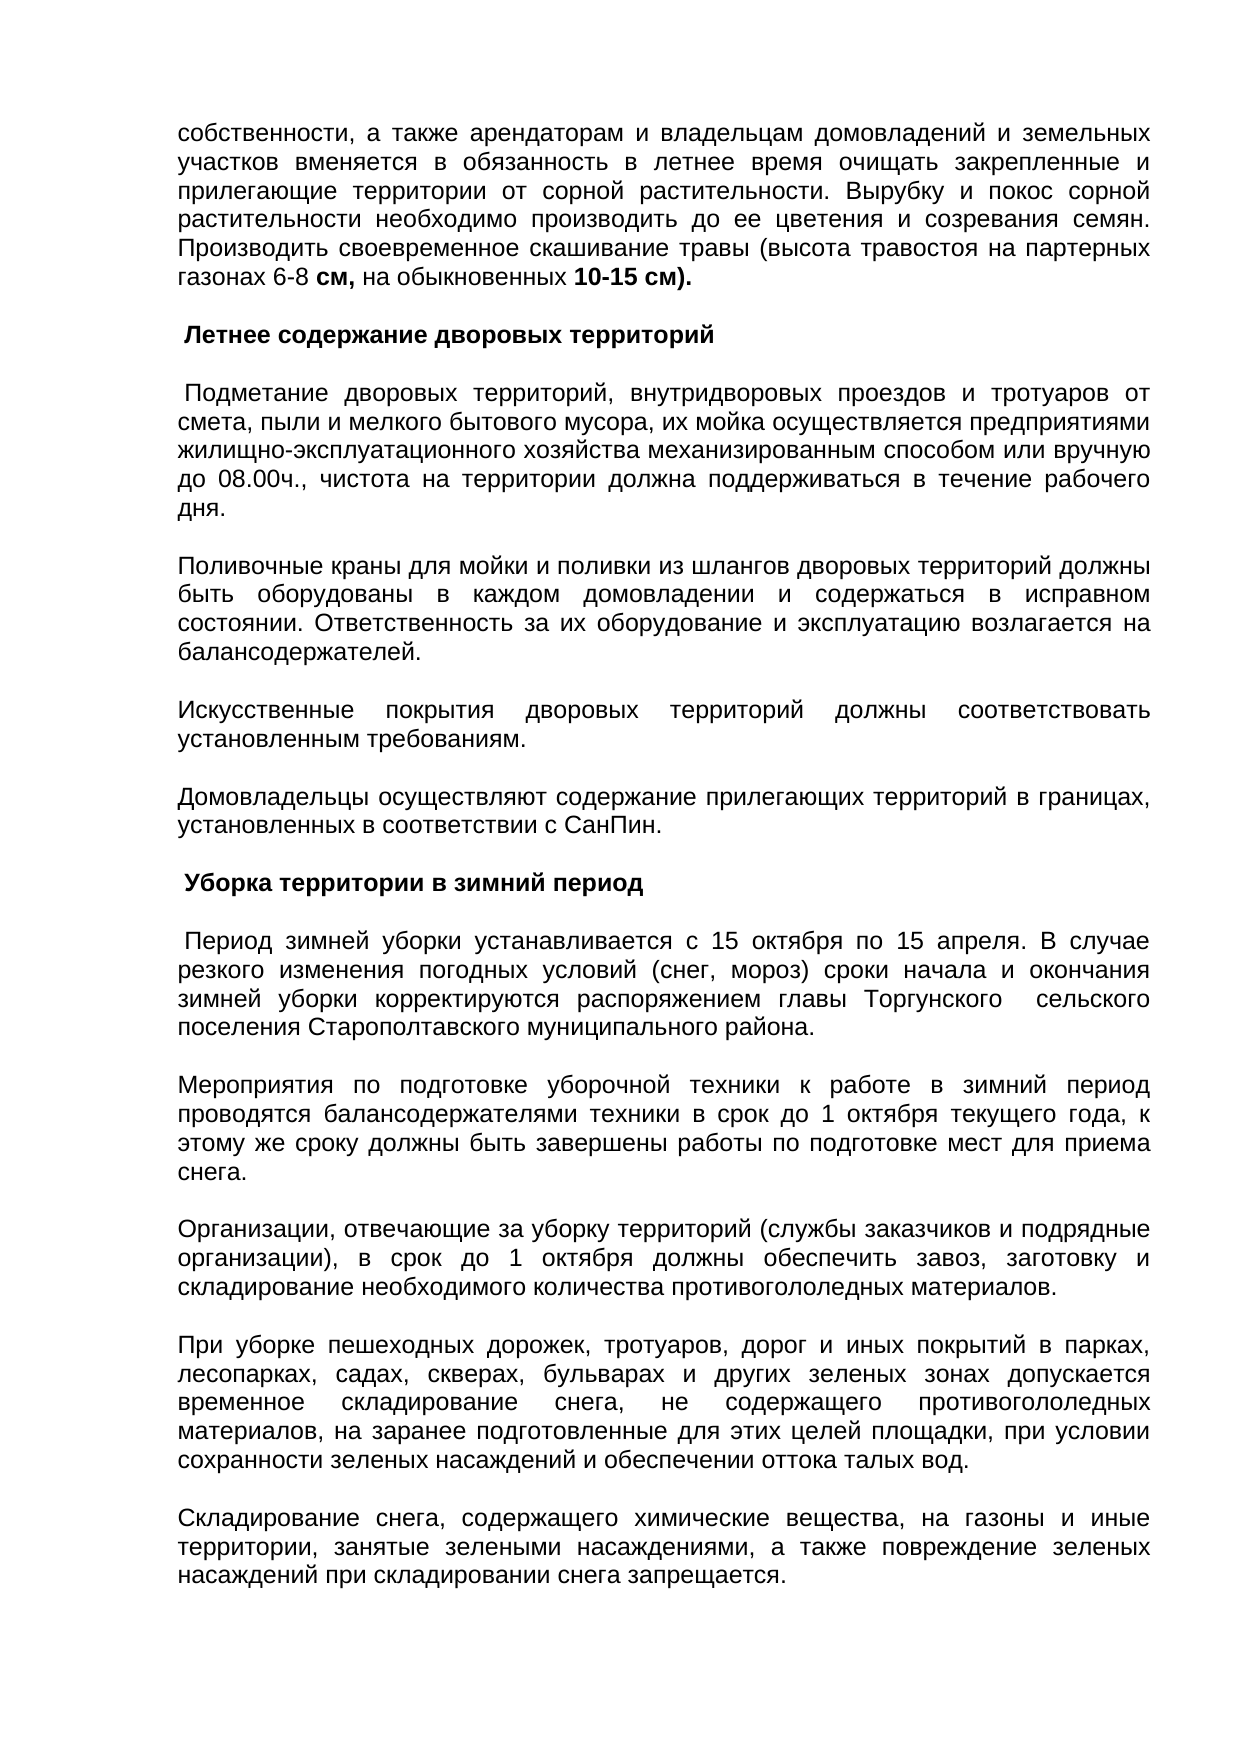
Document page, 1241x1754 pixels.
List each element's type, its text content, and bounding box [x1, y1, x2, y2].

text Период зимней уборки устанавливается с 15 октября по 15 апреля. В случае резкого изменения погодных условий (снег, мороз) сроки начала и окончания зимней уборки корректируются распоряжением главы Торгунского сельского поселения Старополтавского муниципального района. [177, 926, 1152, 1041]
text Подметание дворовых территорий, внутридворовых проездов и тротуаров от смета, пыли и мелкого бытового мусора, их мойка осуществляется предприятиями жилищно-эксплуатационного хозяйства механизированным способом или вручную до 08.00ч., чистота на территории должна поддерживаться в течение рабочего дня. [177, 378, 1152, 521]
text Поливочные краны для мойки и поливки из шлангов дворовых территорий должны быть оборудованы в каждом домовладении и содержаться в исправном состоянии. Ответственность за их оборудование и эксплуатацию возлагается на балансодержателей. [177, 551, 1152, 666]
text Уборка территории в зимний период [177, 868, 1152, 897]
text Летнее содержание дворовых территорий [177, 320, 1152, 348]
text Организации, отвечающие за уборку территорий (службы заказчиков и подрядные организации), в срок до 1 октября должны обеспечить завоз, заготовку и складирование необходимого количества противогололедных материалов. [177, 1214, 1152, 1301]
text Искусственные покрытия дворовых территорий должны соответствовать установленным требованиям. [177, 695, 1152, 752]
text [177, 118, 1152, 291]
text При уборке пешеходных дорожек, тротуаров, дорог и иных покрытий в парках, лесопарках, садах, скверах, бульварах и других зеленых зонах допускается временное складирование снега, не содержащего противогололедных материалов, на заранее подготовленные для этих целей площадки, при условии сохранности зеленых насаждений и обеспечении оттока талых вод. [177, 1330, 1152, 1473]
text Складирование снега, содержащего химические вещества, на газоны и иные территории, занятые зелеными насаждениями, а также повреждение зеленых насаждений при складировании снега запрещается. [177, 1503, 1152, 1589]
text Мероприятия по подготовке уборочной техники к работе в зимний период проводятся балансодержателями техники в срок до 1 октября текущего года, к этому же сроку должны быть завершены работы по подготовке мест для приема снега. [177, 1070, 1152, 1185]
text Домовладельцы осуществляют содержание прилегающих территорий в границах, установленных в соответствии с СанПин. [177, 781, 1152, 839]
